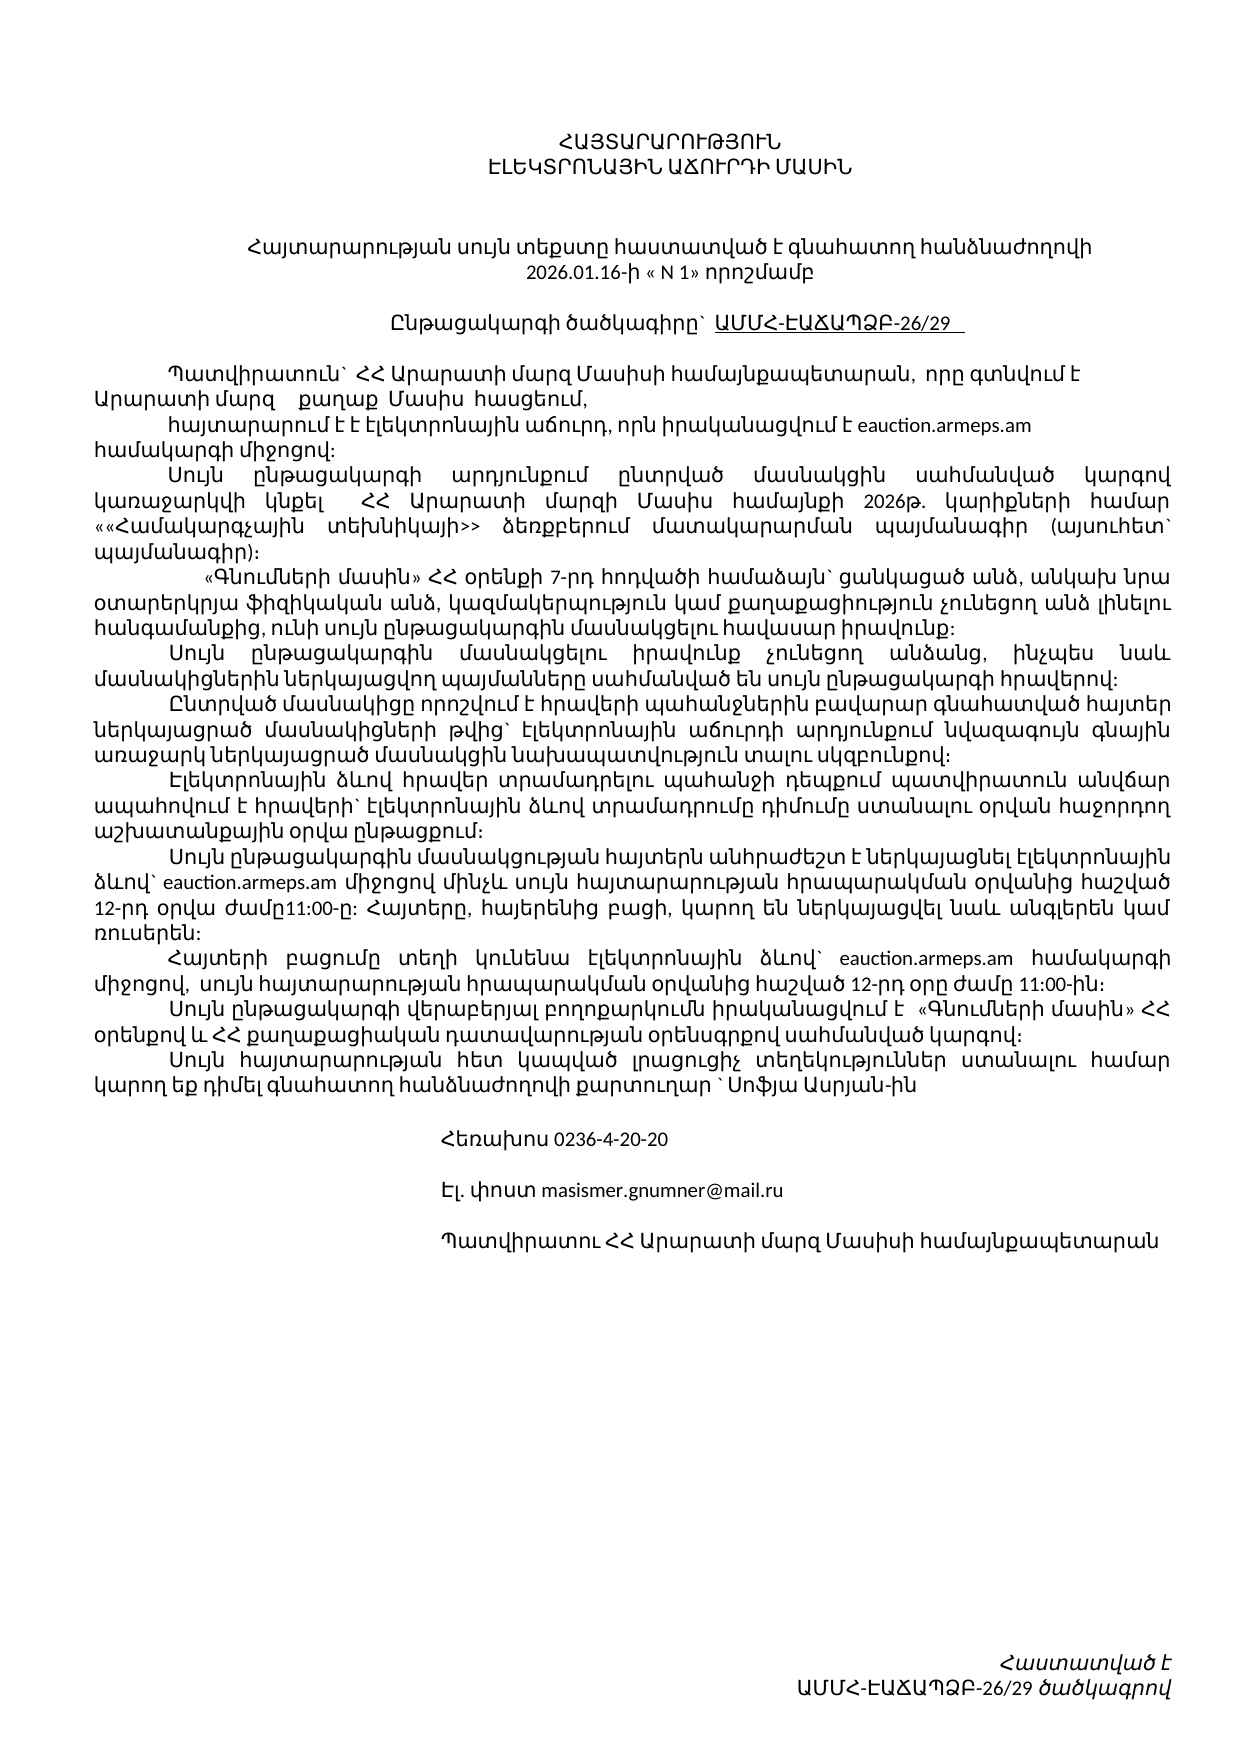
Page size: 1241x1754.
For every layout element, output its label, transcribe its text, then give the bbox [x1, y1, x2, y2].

text ԷԼԵԿՏՐՈՆԱՅԻՆ ԱՃՈՒՐԴԻ ՄԱՍԻՆ [94, 154, 1171, 180]
text Սույն ընթացակարգին մասնակցելու իրավունք չունեցող անձանց, ինչպես նաև մասնակիցներին ներկայացվող պայմանները սահմանված են սույն ընթացակարգի հրավերով: [94, 641, 1171, 691]
text Հայտարարության սույն տեքստը հաստատված է գնահատող հանձնաժողովի [94, 234, 1171, 259]
text Սույն ընթացակարգի արդյունքում ընտրված մասնակցին սահմանված կարգով կառաջարկվի կնքել ՀՀ Արարատի մարզի Մասիս համայնքի 2026թ. կարիքների համար ««Համակարգչային տեխնիկայի>> ձեռքբերում մատակարարման պայմանագիր (այսուհետ` պայմանագիր)։ [94, 463, 1171, 564]
text Հաստատված է [94, 1650, 1171, 1675]
text Սույն ընթացակարգի վերաբերյալ բողոքարկումն իրականացվում է «Գնումների մասին» ՀՀ օրենքով և ՀՀ քաղաքացիական դատավարության օրենսգրքով սահմանված կարգով։ [94, 996, 1171, 1047]
text Էլեկտրոնային ձևով հրավեր տրամադրելու պահանջի դեպքում պատվիրատուն անվճար ապահովում է հրավերի` էլեկտրոնային ձևով տրամադրումը դիմումը ստանալու օրվան հաջորդող աշխատանքային օրվա ընթացքում։ [94, 768, 1171, 844]
text հայտարարում է է էլեկտրոնային աճուրդ, որն իրականացվում է eauction.armeps.am համակարգի միջոցով: [94, 412, 1171, 463]
text ՀԱՅՏԱՐԱՐՈՒԹՅՈՒՆ [94, 129, 1171, 154]
text Սույն ընթացակարգին մասնակցության հայտերն անհրաժեշտ է ներկայացնել էլեկտրոնային ձևով` eauction.armeps.am միջոցով մինչև սույն հայտարարության հրապարակման օրվանից հաշված 12-րդ օրվա ժամը11:00-ը: Հայտերը, հայերենից բացի, կարող են ներկայացվել նաև անգլերեն կամ ռուսերեն: [94, 844, 1171, 946]
text 2026.01.16 -ի « N 1» որոշմամբ [94, 259, 1171, 285]
text Հայտերի բացումը տեղի կունենա էլեկտրոնային ձևով` eauction.armeps.am համակարգի միջոցով, սույն հայտարարության հրապարակման օրվանից հաշված 12-րդ օրը ժամը 11:00-ին։ [94, 946, 1171, 996]
text Ընտրված մասնակիցը որոշվում է հրավերի պահանջներին բավարար գնահատված հայտեր ներկայացրած մասնակիցների թվից` էլեկտրոնային աճուրդի արդյունքում նվազագույն գնային առաջարկ ներկայացրած մասնակցին նախապատվություն տալու սկզբունքով։ [94, 691, 1171, 768]
text Սույն հայտարարության հետ կապված լրացուցիչ տեղեկություններ ստանալու համար կարող եք դիմել գնահատող հանձնաժողովի քարտուղար ` Սոֆյա Ասրյան-ին [94, 1047, 1171, 1098]
text ԱՄՄՀ-ԷԱՃԱՊՁԲ-26/29 ծածկագրով [94, 1675, 1171, 1701]
text Էլ. փոստ masismer.gnumner@mail.ru [94, 1177, 1171, 1203]
text Հեռախոս 0236-4-20-20 [94, 1126, 1171, 1152]
text «Գնումների մասին» ՀՀ օրենքի 7-րդ հոդվածի համաձայն` ցանկացած անձ, անկախ նրա օտարերկրյա ֆիզիկական անձ, կազմակերպություն կամ քաղաքացիություն չունեցող անձ լինելու հանգամանքից, ունի սույն ընթացակարգին մասնակցելու հավասար իրավունք: [94, 564, 1171, 641]
text Ընթացակարգի ծածկագիրը` ԱՄՄՀ-ԷԱՃԱՊՁԲ-26/29 [94, 310, 1171, 336]
text Պատվիրատուն` ՀՀ Արարատի մարզ Մասիսի համայնքապետարան, որը գտնվում է Արարատի մարզ քաղաք Մասիս հասցեում, [94, 361, 1171, 412]
text Պատվիրատու ՀՀ Արարատի մարզ Մասիսի համայնքապետարան [94, 1228, 1171, 1253]
